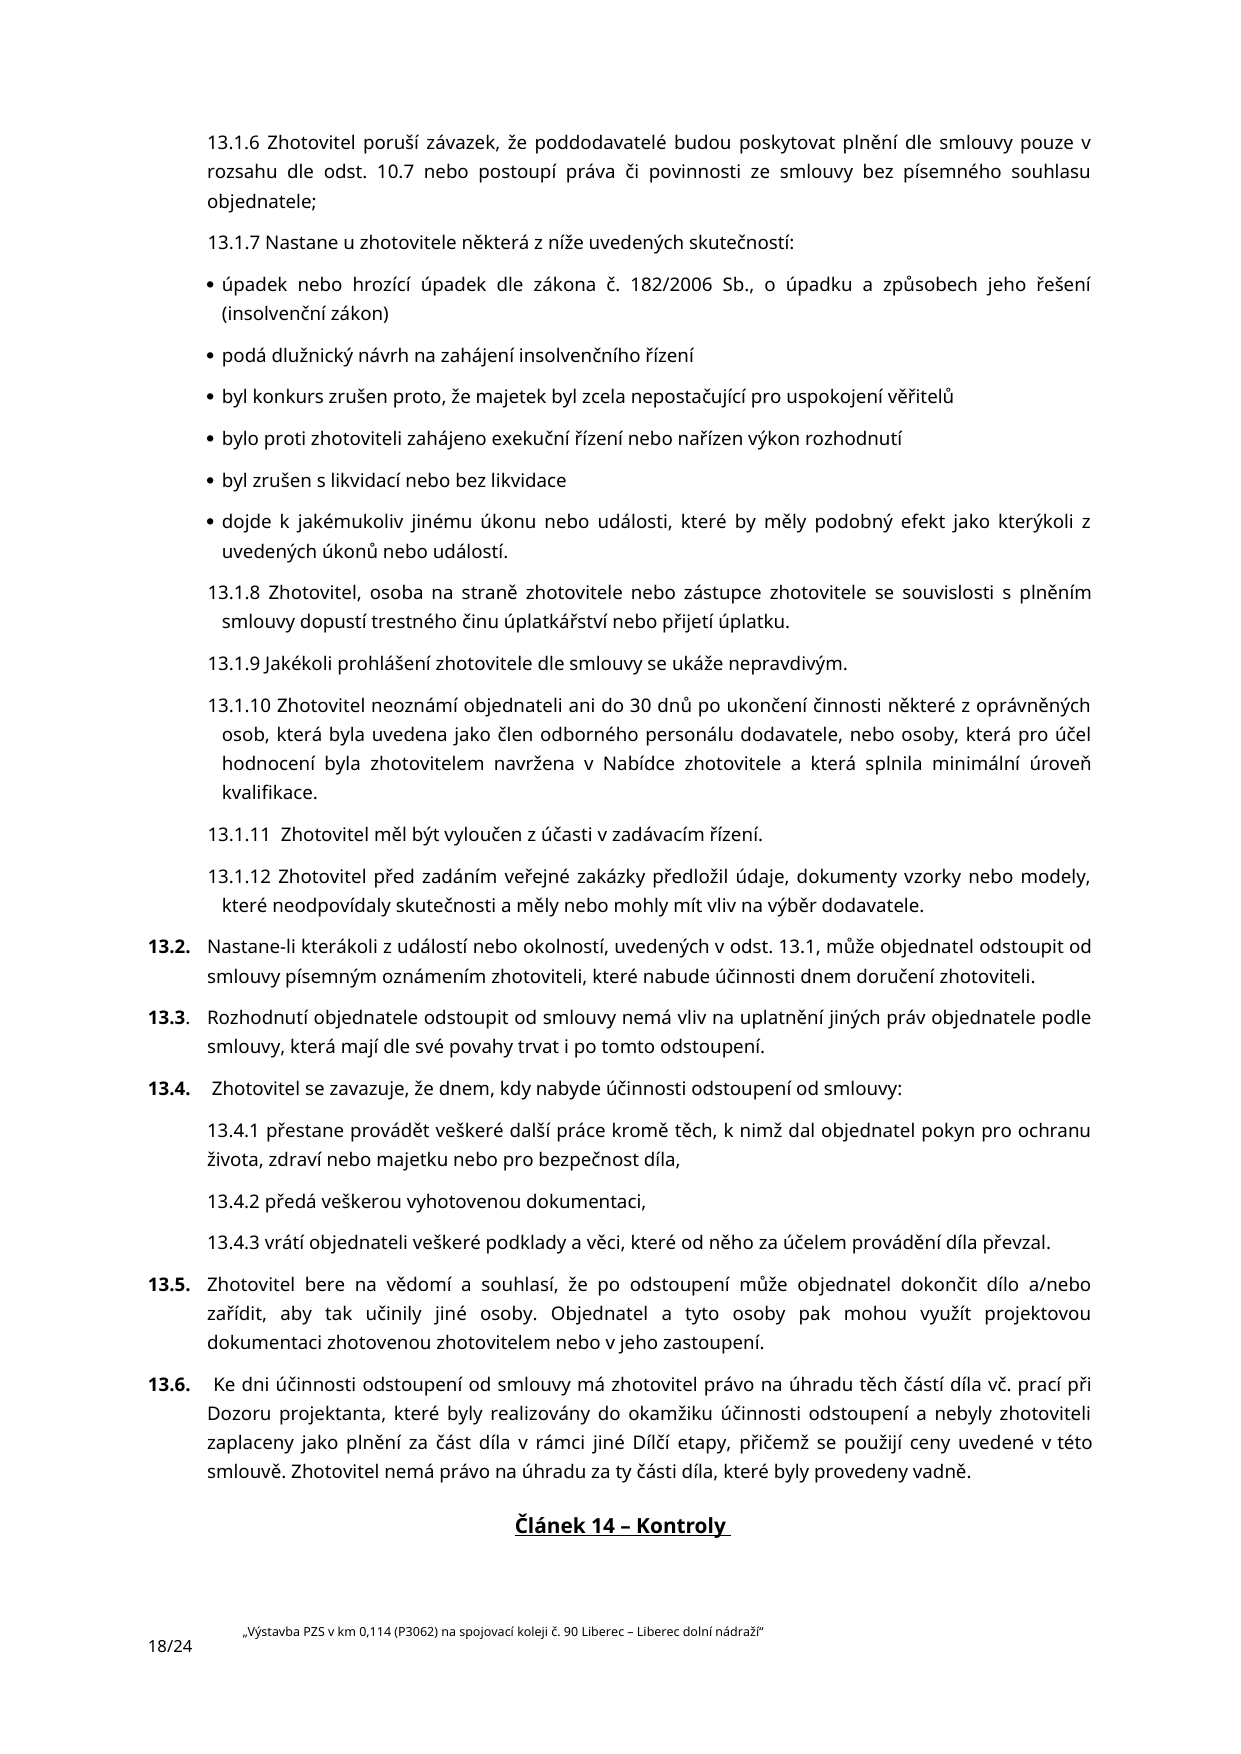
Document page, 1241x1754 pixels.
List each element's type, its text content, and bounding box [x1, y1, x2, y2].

text 13.1.8 Zhotovitel, osoba na straně zhotovitele nebo zástupce zhotovitele se souvislosti s plněním smlouvy dopustí trestného činu úplatkářství nebo přijetí úplatku. [207, 576, 1092, 635]
text 13.1.11 Zhotovitel měl být vyloučen z účasti v zadávacím řízení. [207, 818, 1092, 847]
list bylo proti zhotoviteli zahájeno exekuční řízení nebo nařízen výkon rozhodnutí [207, 422, 1092, 451]
text 13.3. Rozhodnutí objednatele odstoupit od smlouvy nemá vliv na uplatnění jiných práv objednatele podle smlouvy, která mají dle své povahy trvat i po tomto odstoupení. [148, 1001, 1092, 1060]
text 13.1.12 Zhotovitel před zadáním veřejné zakázky předložil údaje, dokumenty vzorky nebo modely, které neodpovídaly skutečnosti a měly nebo mohly mít vliv na výběr dodavatele. [207, 860, 1092, 918]
text 13.2. Nastane-li kterákoli z událostí nebo okolností, uvedených v odst. 13.1, může objednatel odstoupit od smlouvy písemným oznámením zhotoviteli, které nabude účinnosti dnem doručení zhotoviteli. [148, 931, 1092, 989]
text 13.4.3 vrátí objednateli veškeré podklady a věci, které od něho za účelem provádění díla převzal. [207, 1226, 1092, 1256]
text 13.6. Ke dni účinnosti odstoupení od smlouvy má zhotovitel právo na úhradu těch částí díla vč. prací při Dozoru projektanta, které byly realizovány do okamžiku účinnosti odstoupení a nebyly zhotoviteli zaplaceny jako plnění za část díla v rámci jiné Dílčí etapy, přičemž se použijí ceny uvedené v této smlouvě. Zhotovitel nemá právo na úhradu za ty části díla, které byly provedeny vadně. [148, 1368, 1092, 1485]
list úpadek nebo hrozící úpadek dle zákona č. 182/2006 Sb., o úpadku a způsobech jeho řešení (insolvenční zákon) [207, 268, 1092, 326]
text 13.4. Zhotovitel se zavazuje, že dnem, kdy nabyde účinnosti odstoupení od smlouvy: [148, 1072, 1092, 1101]
list byl konkurs zrušen proto, že majetek byl zcela nepostačující pro uspokojení věřitelů [207, 381, 1092, 410]
subtitle Článek 14 – Kontroly [148, 1510, 1092, 1539]
list podá dlužnický návrh na zahájení insolvenčního řízení [207, 339, 1092, 368]
text 13.4.1 přestane provádět veškeré další práce kromě těch, k nimž dal objednatel pokyn pro ochranu života, zdraví nebo majetku nebo pro bezpečnost díla, [207, 1114, 1092, 1172]
text 13.5. Zhotovitel bere na vědomí a souhlasí, že po odstoupení může objednatel dokončit dílo a/nebo zařídit, aby tak učinily jiné osoby. Objednatel a tyto osoby pak mohou využít projektovou dokumentaci zhotovenou zhotovitelem nebo v jeho zastoupení. [148, 1268, 1092, 1356]
list byl zrušen s likvidací nebo bez likvidace [207, 464, 1092, 493]
text 13.4.2 předá veškerou vyhotovenou dokumentaci, [207, 1185, 1092, 1214]
text 13.1.10 Zhotovitel neoznámí objednateli ani do 30 dnů po ukončení činnosti některé z oprávněných osob, která byla uvedena jako člen odborného personálu dodavatele, nebo osoby, která pro účel hodnocení byla zhotovitelem navržena v Nabídce zhotovitele a která splnila minimální úroveň kvalifikace. [207, 689, 1092, 806]
text 13.1.6 Zhotovitel poruší závazek, že poddodavatelé budou poskytovat plnění dle smlouvy pouze v rozsahu dle odst. 10.7 nebo postoupí práva či povinnosti ze smlouvy bez písemného souhlasu objednatele; [207, 126, 1092, 214]
list dojde k jakémukoliv jinému úkonu nebo události, které by měly podobný efekt jako kterýkoli z uvedených úkonů nebo událostí. [207, 506, 1092, 564]
text 13.1.9 Jakékoli prohlášení zhotovitele dle smlouvy se ukáže nepravdivým. [207, 647, 1092, 676]
text 13.1.7 Nastane u zhotovitele některá z níže uvedených skutečností: [207, 226, 1092, 256]
